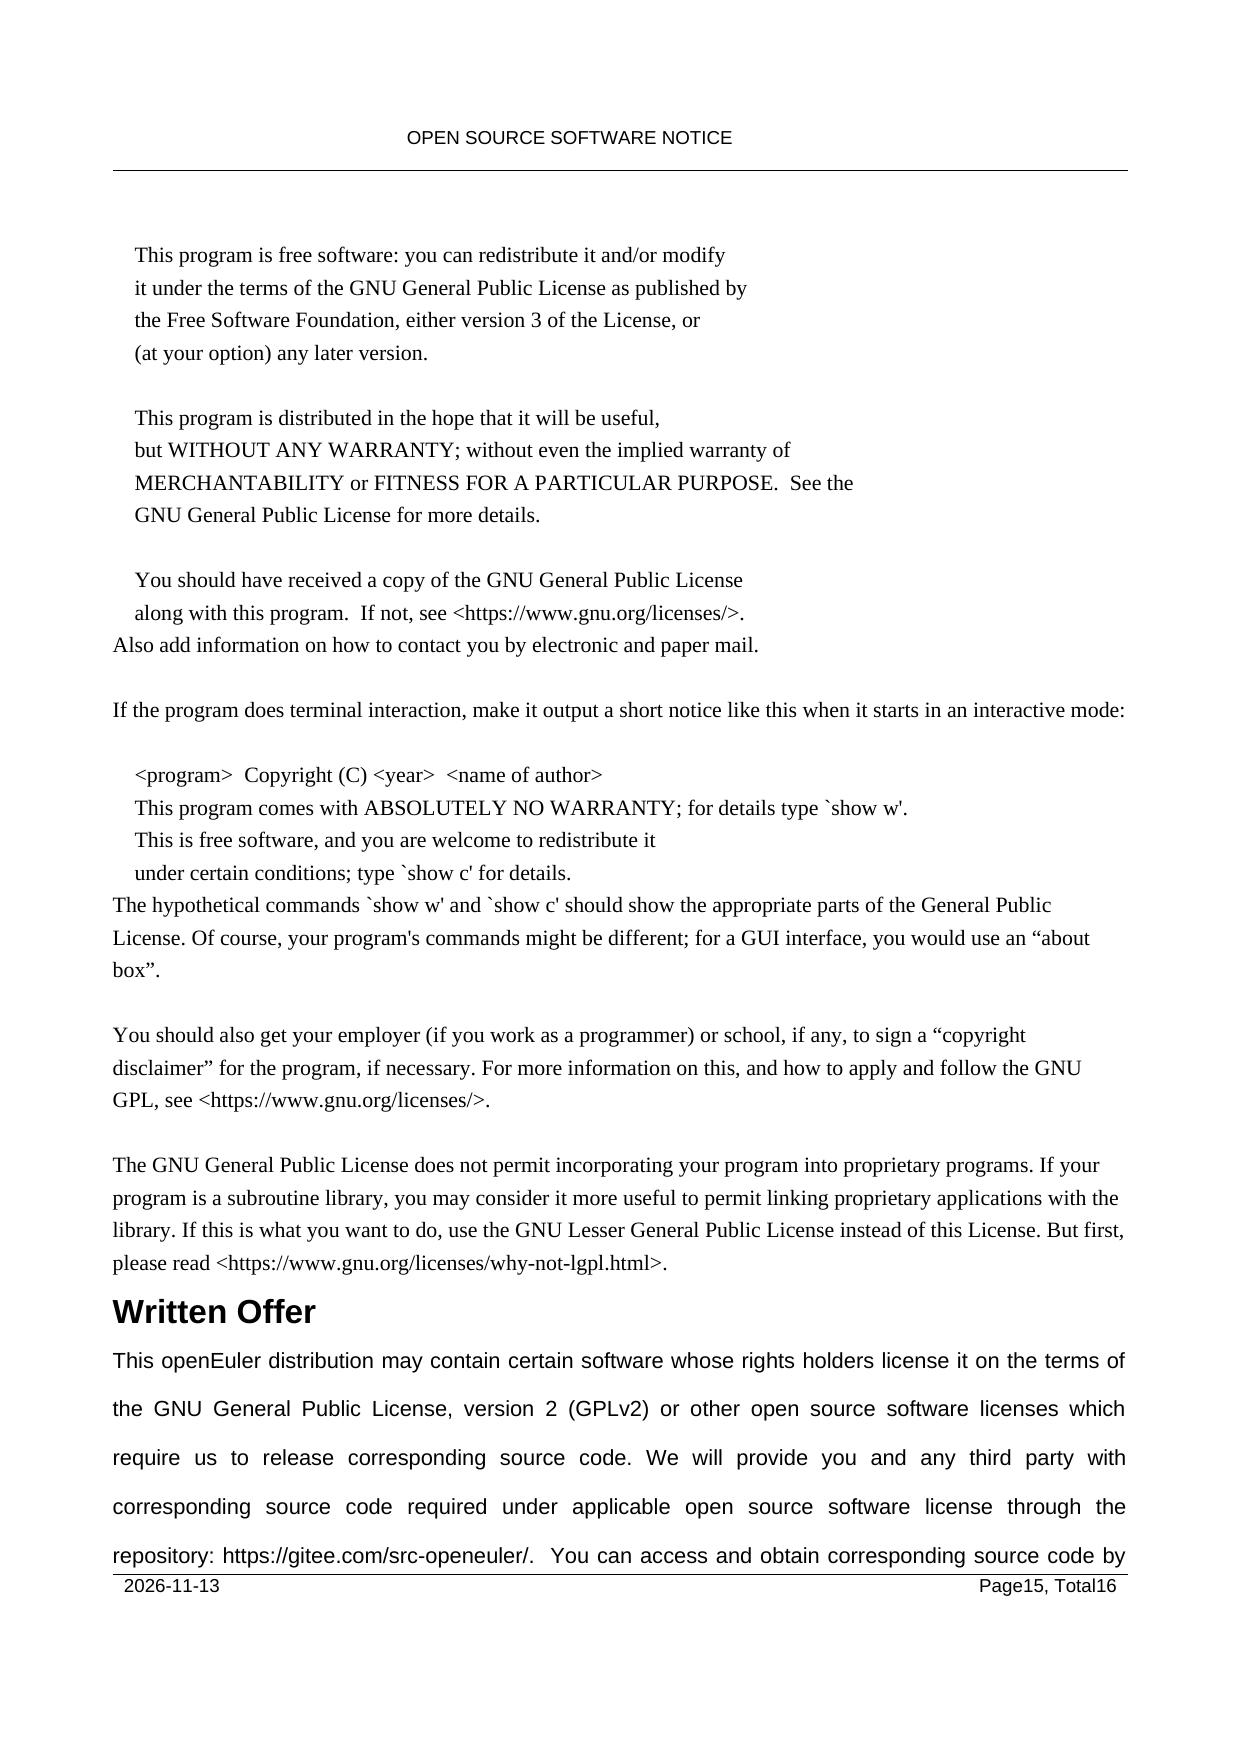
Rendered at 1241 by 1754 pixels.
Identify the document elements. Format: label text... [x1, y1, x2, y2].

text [112, 206, 1128, 1279]
text Written Offer [112, 1279, 1128, 1344]
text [112, 1344, 1128, 1571]
